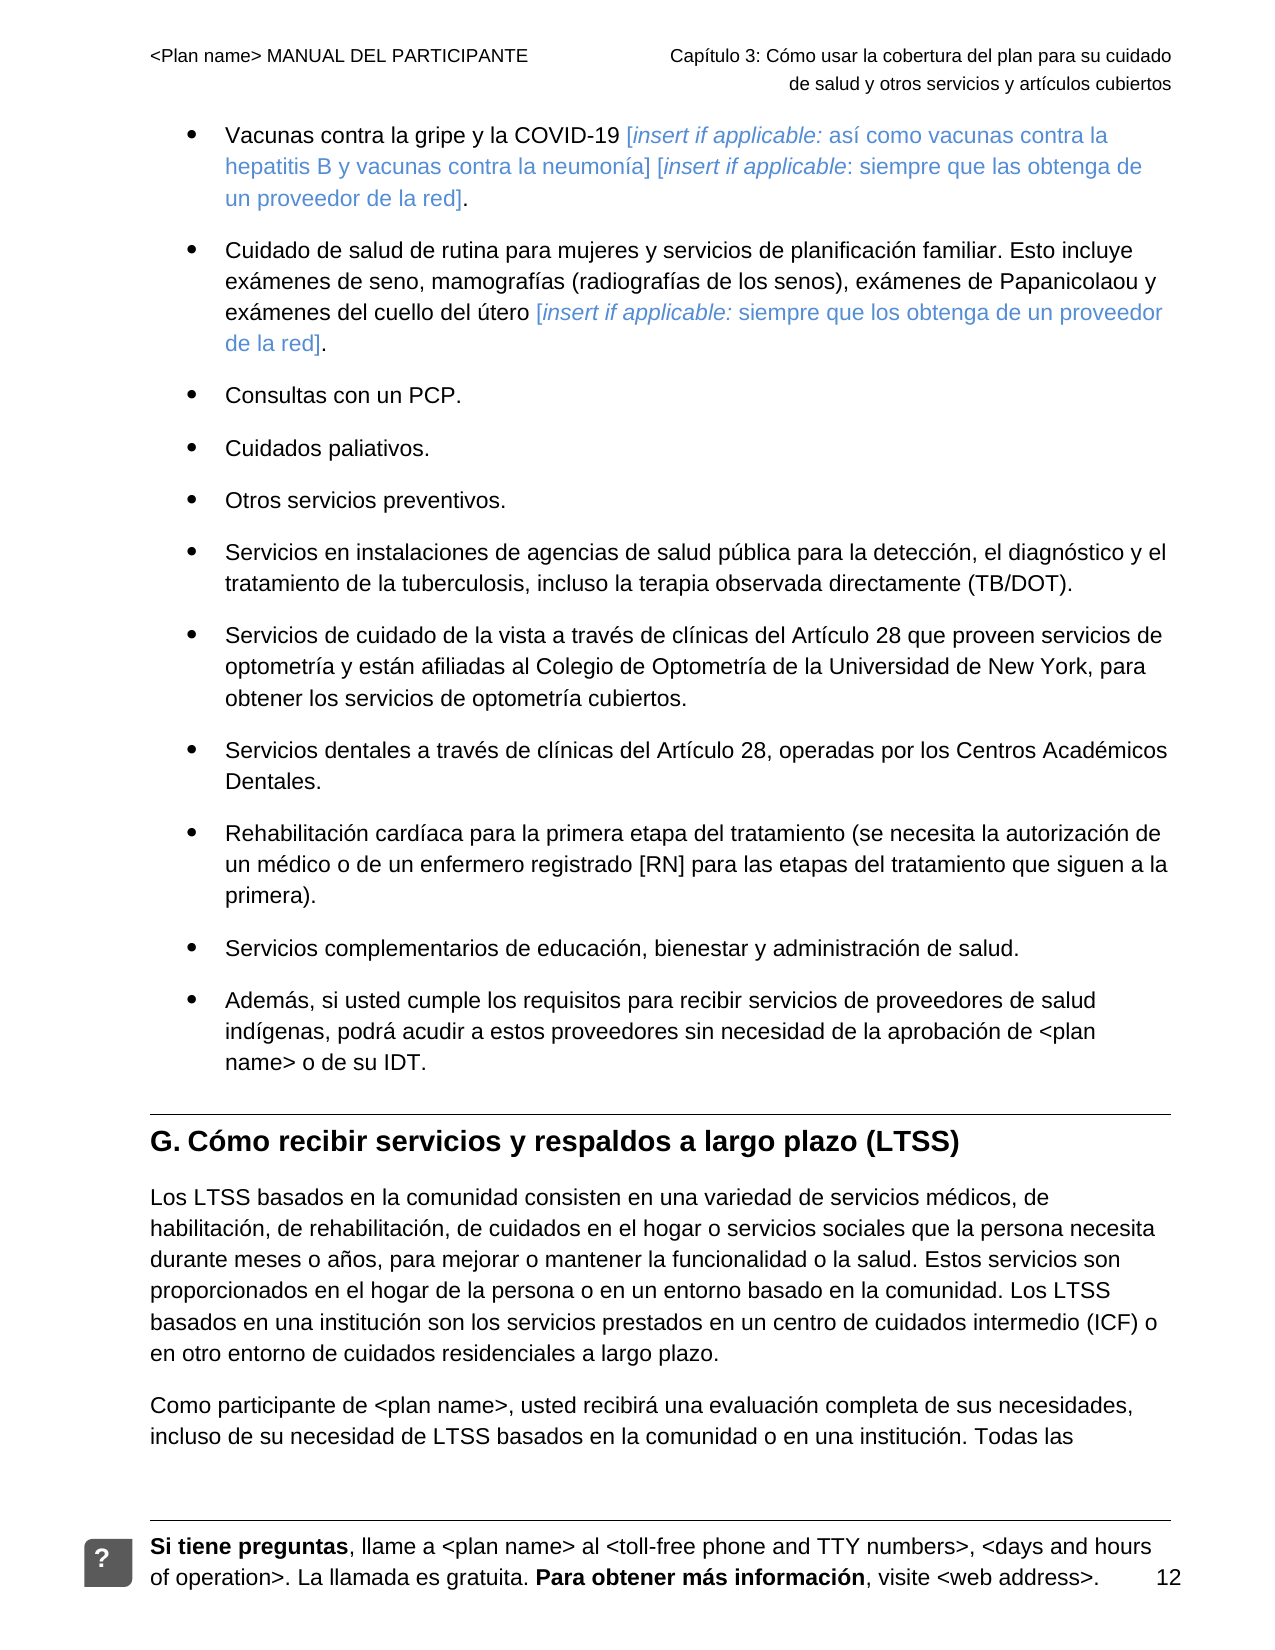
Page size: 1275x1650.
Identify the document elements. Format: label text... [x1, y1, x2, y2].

text Servicios en instalaciones de agencias de salud pública para la detección, el diagnóstico y el tratamiento de la tuberculosis, incluso la terapia observada directamente (TB/DOT). [187, 535, 1171, 598]
text Vacunas contra la gripe y la COVID-19 [insert if applicable: así como vacunas contra la hepatitis B y vacunas contra la neumonía] [insert if applicable: siempre que las obtenga de un proveedor de la red]. [187, 118, 1171, 212]
text Los LTSS basados en la comunidad consisten en una variedad de servicios médicos, de habilitación, de rehabilitación, de cuidados en el hogar o servicios sociales que la persona necesita durante meses o años, para mejorar o mantener la funcionalidad o la salud. Estos servicios son proporcionados en el hogar de la persona o en un entorno basado en la comunidad. Los LTSS basados en una institución son los servicios prestados en un centro de cuidados intermedio (ICF) o en otro entorno de cuidados residenciales a largo plazo. [150, 1180, 1171, 1367]
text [150, 1388, 1171, 1451]
text Servicios dentales a través de clínicas del Artículo 28, operadas por los Centros Académicos Dentales. [187, 733, 1171, 796]
text Cuidados paliativos. [187, 431, 1171, 462]
text Consultas con un PCP. [187, 379, 1171, 410]
text Servicios de cuidado de la vista a través de clínicas del Artículo 28 que proveen servicios de optometría y están afiliadas al Colegio de Optometría de la Universidad de New York, para obtener los servicios de optometría cubiertos. [187, 618, 1171, 712]
text Otros servicios preventivos. [187, 483, 1171, 514]
text Cuidado de salud de rutina para mujeres y servicios de planificación familiar. Esto incluye exámenes de seno, mamografías (radiografías de los senos), exámenes de Papanicolaou y exámenes del cuello del útero [insert if applicable: siempre que los obtenga de un proveedor de la red]. [187, 233, 1171, 358]
text Además, si usted cumple los requisitos para recibir servicios de proveedores de salud indígenas, podrá acudir a estos proveedores sin necesidad de la aprobación de <plan name> o de su IDT. [187, 983, 1171, 1077]
text Servicios complementarios de educación, bienestar y administración de salud. [187, 931, 1171, 962]
text Rehabilitación cardíaca para la primera etapa del tratamiento (se necesita la autorización de un médico o de un enfermero registrado [RN] para las etapas del tratamiento que siguen a la primera). [187, 816, 1171, 910]
subtitle Cómo recibir servicios y respaldos a largo plazo (LTSS) [150, 1115, 1171, 1159]
